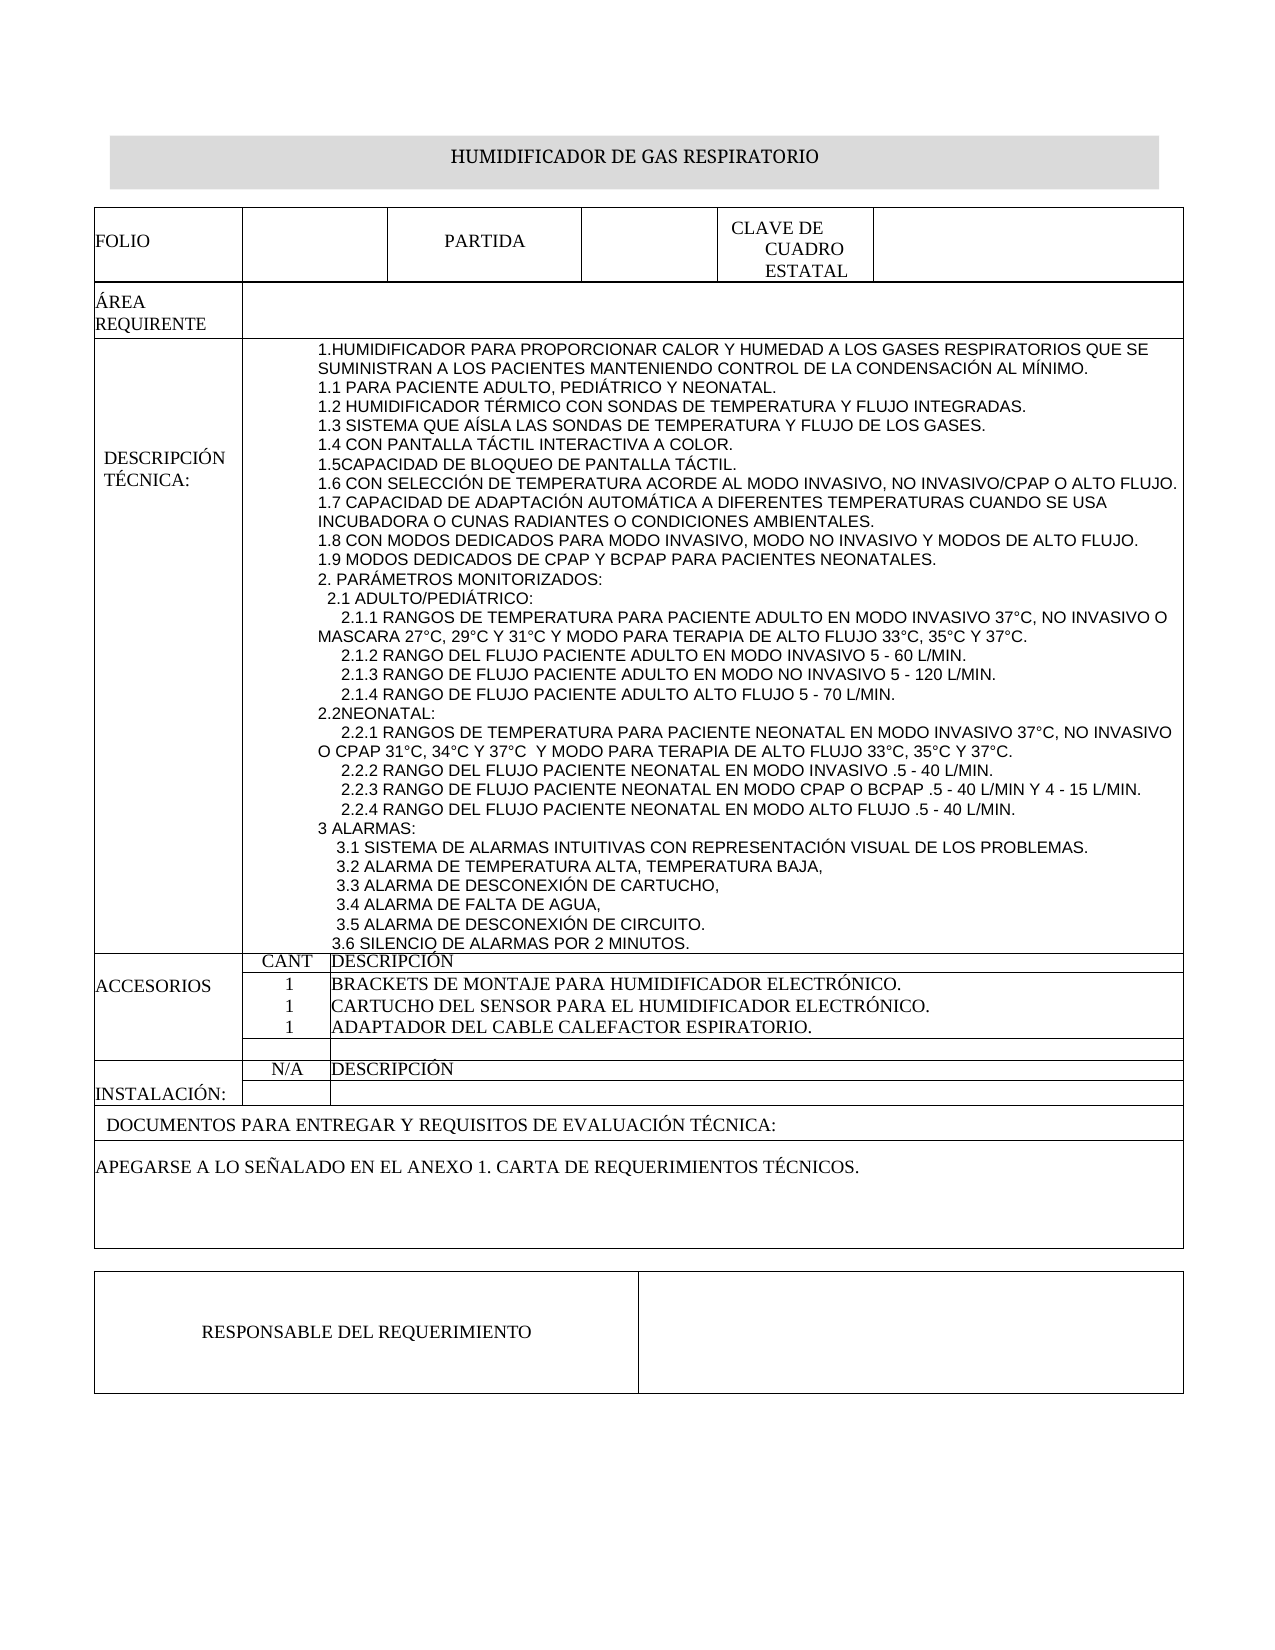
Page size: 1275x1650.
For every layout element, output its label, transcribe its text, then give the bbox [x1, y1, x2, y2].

table_cell [243, 1039, 330, 1060]
table_cell ACCESORIOS [95, 954, 242, 1060]
table_cell N/A [243, 1061, 330, 1080]
table_cell ÁREA REQUIRENTE [95, 283, 242, 338]
table_header [582, 208, 717, 281]
table_cell [331, 1081, 1183, 1105]
table_cell DESCRIPCIÓN [331, 1061, 1183, 1080]
table_cell CANT [243, 954, 330, 972]
table_cell INSTALACIÓN: [95, 1061, 242, 1105]
table_header [243, 208, 387, 281]
table_cell [331, 1039, 1183, 1060]
table_header CLAVE DE CUADRO ESTATAL [718, 208, 873, 281]
table_header PARTIDA [388, 208, 581, 281]
table_header FOLIO [95, 208, 242, 281]
table_cell DOCUMENTOS PARA ENTREGAR Y REQUISITOS DE EVALUACIÓN TÉCNICA: [95, 1106, 1183, 1139]
table_cell 1 1 1 [243, 973, 330, 1038]
table_header [874, 208, 1183, 281]
table_header [639, 1272, 1183, 1392]
table_cell APEGARSE A LO SEÑALADO EN EL ANEXO 1. CARTA DE REQUERIMIENTOS TÉCNICOS. [95, 1141, 1183, 1248]
table_cell [243, 283, 1183, 338]
table_cell 1.HUMIDIFICADOR PARA PROPORCIONAR CALOR Y HUMEDAD A LOS GASES RESPIRATORIOS QUE SE SUMINISTRAN A LOS PACIENTES MANTENIENDO CONTROL DE LA CONDENSACIÓN AL MÍNIMO. 1.1 PARA PACIENTE ADULTO, PEDIÁTRICO Y NEONATAL. 1.2 HUMIDIFICADOR TÉRMICO CON SONDAS DE TEMPERATURA Y FLUJO INTEGRADAS. 1.3 SISTEMA QUE AÍSLA LAS SONDAS DE TEMPERATURA Y FLUJO DE LOS GASES. 1.4 CON PANTALLA TÁCTIL INTERACTIVA A COLOR. 1.5CAPACIDAD DE BLOQUEO DE PANTALLA TÁCTIL. 1.6 CON SELECCIÓN DE TEMPERATURA ACORDE AL MODO INVASIVO, NO INVASIVO/CPAP O ALTO FLUJO. 1.7 CAPACIDAD DE ADAPTACIÓN AUTOMÁTICA A DIFERENTES TEMPERATURAS CUANDO SE USA INCUBADORA O CUNAS RADIANTES O CONDICIONES AMBIENTALES. 1.8 CON MODOS DEDICADOS PARA MODO INVASIVO, MODO NO INVASIVO Y MODOS DE ALTO FLUJO. 1.9 MODOS DEDICADOS DE CPAP Y BCPAP PARA PACIENTES NEONATALES. 2. PARÁMETROS MONITORIZADOS: 2.1 ADULTO/PEDIÁTRICO: 2.1.1 RANGOS DE TEMPERATURA PARA PACIENTE ADULTO EN MODO INVASIVO 37°C, NO INVASIVO O MASCARA 27°C, 29°C Y 31°C Y MODO PARA TERAPIA DE ALTO FLUJO 33°C, 35°C Y 37°C. 2.1.2 RANGO DEL FLUJO PACIENTE ADULTO EN MODO INVASIVO 5 - 60 L/MIN. 2.1.3 RANGO DE FLUJO PACIENTE ADULTO EN MODO NO INVASIVO 5 - 120 L/MIN. 2.1.4 RANGO DE FLUJO PACIENTE ADULTO ALTO FLUJO 5 - 70 L/MIN. 2.2NEONATAL: 2.2.1 RANGOS DE TEMPERATURA PARA PACIENTE NEONATAL EN MODO INVASIVO 37°C, NO INVASIVO O CPAP 31°C, 34°C Y 37°C Y MODO PARA TERAPIA DE ALTO FLUJO 33°C, 35°C Y 37°C. 2.2.2 RANGO DEL FLUJO PACIENTE NEONATAL EN MODO INVASIVO .5 - 40 L/MIN. 2.2.3 RANGO DE FLUJO PACIENTE NEONATAL EN MODO CPAP O BCPAP .5 - 40 L/MIN Y 4 - 15 L/MIN. 2.2.4 RANGO DEL FLUJO PACIENTE NEONATAL EN MODO ALTO FLUJO .5 - 40 L/MIN. 3 ALARMAS: 3.1 SISTEMA DE ALARMAS INTUITIVAS CON REPRESENTACIÓN VISUAL DE LOS PROBLEMAS. 3.2 ALARMA DE TEMPERATURA ALTA, TEMPERATURA BAJA, 3.3 ALARMA DE DESCONEXIÓN DE CARTUCHO, 3.4 ALARMA DE FALTA DE AGUA, 3.5 ALARMA DE DESCONEXIÓN DE CIRCUITO. 3.6 SILENCIO DE ALARMAS POR 2 MINUTOS. [243, 339, 1183, 953]
table_header RESPONSABLE DEL REQUERIMIENTO [95, 1272, 638, 1392]
table_cell BRACKETS DE MONTAJE PARA HUMIDIFICADOR ELECTRÓNICO. CARTUCHO DEL SENSOR PARA EL HUMIDIFICADOR ELECTRÓNICO. ADAPTADOR DEL CABLE CALEFACTOR ESPIRATORIO. [331, 973, 1183, 1038]
table_cell [243, 1081, 330, 1105]
table_cell DESCRIPCIÓN [331, 954, 1183, 972]
table_cell DESCRIPCIÓN TÉCNICA: [95, 339, 242, 953]
